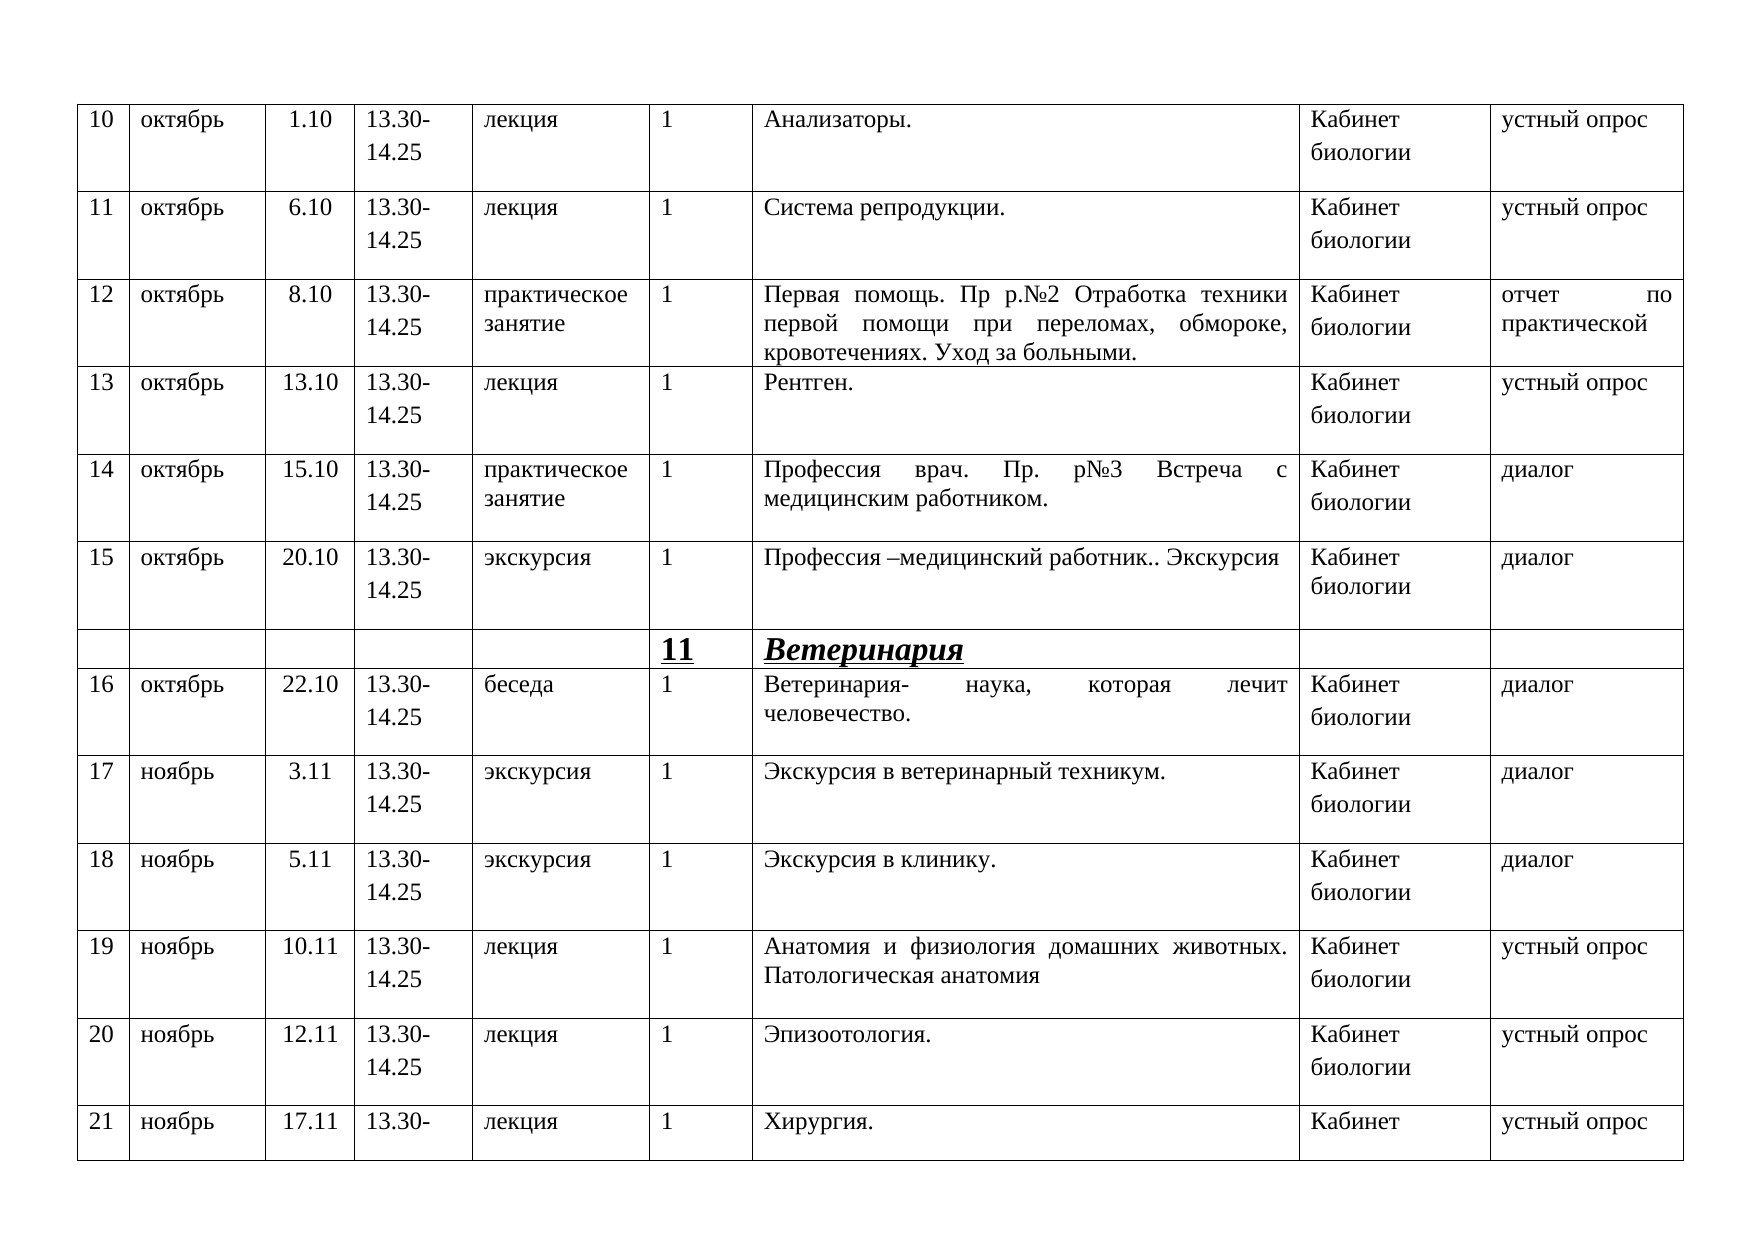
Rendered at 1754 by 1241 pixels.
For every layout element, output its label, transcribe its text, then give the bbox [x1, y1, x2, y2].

table_cell октябрь [130, 192, 265, 278]
table_cell ноябрь [130, 844, 265, 930]
table_cell [473, 630, 649, 668]
table_cell ноябрь [130, 756, 265, 843]
table_cell 13.30-14.25 [355, 367, 472, 453]
table_cell Анатомия и физиология домашних животных. Патологическая анатомия [753, 931, 1299, 1018]
table_cell диалог [1491, 844, 1683, 930]
table_cell Анализаторы. [753, 105, 1299, 191]
table_cell 18 [78, 844, 129, 930]
table_cell 13.30-14.25 [355, 844, 472, 930]
table_cell 1 [650, 367, 752, 453]
table_cell экскурсия [473, 756, 649, 843]
table_cell [355, 630, 472, 668]
table_cell [1300, 630, 1490, 668]
table_cell 10 [78, 105, 129, 191]
table_cell 13.30-14.25 [355, 669, 472, 755]
table_cell 1 [650, 1019, 752, 1105]
table_cell 13 [78, 367, 129, 453]
table_cell ноябрь [130, 1019, 265, 1105]
table_cell беседа [473, 669, 649, 755]
table_cell ноябрь [130, 1106, 265, 1160]
table_cell Хирургия. [753, 1106, 1299, 1160]
table_cell лекция [473, 931, 649, 1018]
table_cell устный опрос [1491, 931, 1683, 1018]
table_cell 1 [650, 931, 752, 1018]
table_cell Кабинет биологии [1300, 455, 1490, 541]
table_cell Кабинет биологии [1300, 280, 1490, 366]
table_cell 14 [78, 455, 129, 541]
table_cell 17.11 [266, 1106, 354, 1160]
table_cell устный опрос [1491, 1106, 1683, 1160]
table_cell устный опрос [1491, 192, 1683, 278]
table_cell диалог [1491, 756, 1683, 843]
table_cell 5.11 [266, 844, 354, 930]
table_cell лекция [473, 105, 649, 191]
table_cell 22.10 [266, 669, 354, 755]
table_cell Кабинет биологии [1300, 844, 1490, 930]
table_cell Ветеринария [753, 630, 1299, 668]
table_cell [266, 630, 354, 668]
table_cell Кабинет биологии [1300, 1106, 1490, 1160]
table_cell Кабинет биологии [1300, 1019, 1490, 1105]
table_cell практическое занятие [473, 280, 649, 366]
table_cell лекция [473, 192, 649, 278]
table_cell лекция [473, 1106, 649, 1160]
table_cell 17 [78, 756, 129, 843]
table_cell экскурсия [473, 542, 649, 628]
table_cell 1 [650, 1106, 752, 1160]
table_cell Кабинет биологии [1300, 756, 1490, 843]
table_cell диалог [1491, 455, 1683, 541]
table_cell Профессия –медицинский работник.. Экскурсия [753, 542, 1299, 628]
table_cell 1 [650, 105, 752, 191]
table_cell Кабинет биологии [1300, 542, 1490, 628]
table_cell отчет по практической [1491, 280, 1683, 366]
table_cell [130, 630, 265, 668]
table_cell 13.30-14.25 [355, 1019, 472, 1105]
table_cell Ветеринария- наука, которая лечит человечество. [753, 669, 1299, 755]
table_cell 13.30-14.25 [355, 542, 472, 628]
table_cell устный опрос [1491, 105, 1683, 191]
table_cell 13.30-14.25 [355, 192, 472, 278]
table_cell практическое занятие [473, 455, 649, 541]
table_cell Кабинет биологии [1300, 192, 1490, 278]
table_cell 11 [650, 630, 752, 668]
table_cell 13.30-14.25 [355, 455, 472, 541]
table_cell 19 [78, 931, 129, 1018]
table_cell Кабинет биологии [1300, 931, 1490, 1018]
table_cell 12.11 [266, 1019, 354, 1105]
table_cell 15.10 [266, 455, 354, 541]
table_cell 6.10 [266, 192, 354, 278]
table_cell октябрь [130, 455, 265, 541]
table_cell ноябрь [130, 931, 265, 1018]
table_cell 1 [650, 455, 752, 541]
table_cell 20.10 [266, 542, 354, 628]
table_cell Кабинет биологии [1300, 105, 1490, 191]
table_cell 20 [78, 1019, 129, 1105]
table_cell 1 [650, 542, 752, 628]
table_cell октябрь [130, 367, 265, 453]
table_cell 3.11 [266, 756, 354, 843]
table_cell 1 [650, 669, 752, 755]
table_cell [1491, 630, 1683, 668]
table_cell Экскурсия в клинику. [753, 844, 1299, 930]
table_cell октябрь [130, 542, 265, 628]
table_cell экскурсия [473, 844, 649, 930]
table_cell 12 [78, 280, 129, 366]
table_cell 21 [78, 1106, 129, 1160]
table_cell [78, 630, 129, 668]
table_cell 13.10 [266, 367, 354, 453]
table_cell лекция [473, 367, 649, 453]
table_cell октябрь [130, 105, 265, 191]
table_cell 1 [650, 756, 752, 843]
table_cell устный опрос [1491, 367, 1683, 453]
table_cell Эпизоотология. [753, 1019, 1299, 1105]
table_cell 15 [78, 542, 129, 628]
table_cell 8.10 [266, 280, 354, 366]
table_cell устный опрос [1491, 1019, 1683, 1105]
table_cell Первая помощь. Пр р.№2 Отработка техники первой помощи при переломах, обмороке, кровотечениях. Уход за больными. [753, 280, 1299, 366]
table_cell Система репродукции. [753, 192, 1299, 278]
table_cell диалог [1491, 542, 1683, 628]
table_cell Экскурсия в ветеринарный техникум. [753, 756, 1299, 843]
table_cell 13.30-14.25 [355, 756, 472, 843]
table_cell 13.30-14.25 [355, 105, 472, 191]
table_cell Кабинет биологии [1300, 669, 1490, 755]
table_cell Профессия врач. Пр. р№3 Встреча с медицинским работником. [753, 455, 1299, 541]
table_cell 1 [650, 192, 752, 278]
table_cell 1 [650, 844, 752, 930]
table_cell диалог [1491, 669, 1683, 755]
table_cell 1 [650, 280, 752, 366]
table_cell 16 [78, 669, 129, 755]
table_cell 10.11 [266, 931, 354, 1018]
table_cell Рентген. [753, 367, 1299, 453]
table_cell лекция [473, 1019, 649, 1105]
table_cell октябрь [130, 669, 265, 755]
table_cell 11 [78, 192, 129, 278]
table_cell 1.10 [266, 105, 354, 191]
table_cell 13.30-14.25 [355, 1106, 472, 1160]
table_cell 13.30-14.25 [355, 280, 472, 366]
table_cell Кабинет биологии [1300, 367, 1490, 453]
table_cell октябрь [130, 280, 265, 366]
table_cell 13.30-14.25 [355, 931, 472, 1018]
